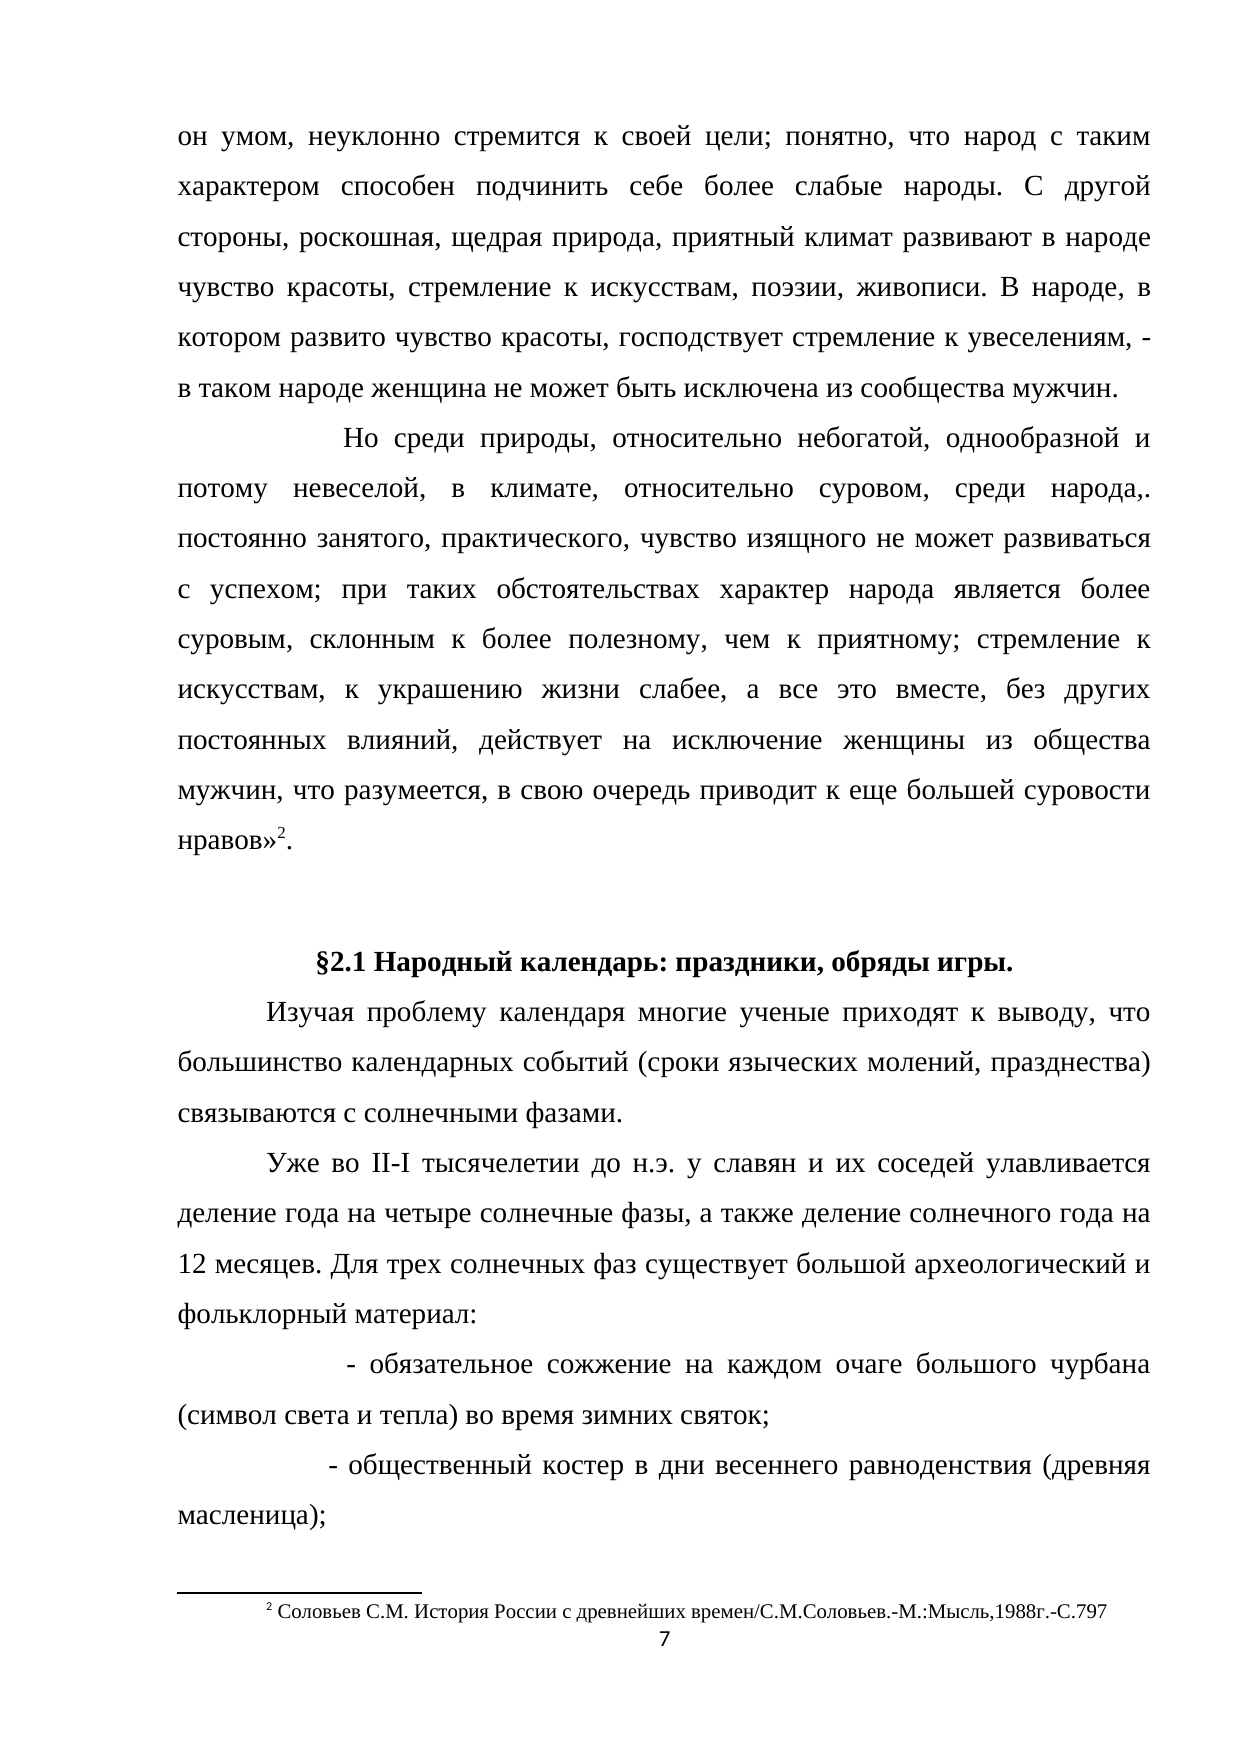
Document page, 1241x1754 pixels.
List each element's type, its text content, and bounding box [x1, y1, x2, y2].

text - обязательное сожжение на каждом очаге большого чурбана (символ света и тепла) во время зимних святок; [177, 1346, 1152, 1430]
text Но среди природы, относительно небогатой, однообразной и потому невеселой, в климате, относительно суровом, среди народа,. постоянно занятого, практического, чувство изящного не может развиваться с успехом; при таких обстоятельствах характер народа является более суровым, склонным к более полезному, чем к приятному; стремление к искусствам, к украшению жизни слабее, а все это вместе, без других постоянных влияний, действует на исключение женщины из общества мужчин, что разумеется, в свою очередь приводит к еще большей суровости нравов». [177, 420, 1152, 856]
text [177, 118, 1152, 403]
subtitle §2.1 Народный календарь: праздники, обряды игры. [177, 944, 1152, 977]
text Изучая проблему календаря многие ученые приходят к выводу, что большинство календарных событий (сроки языческих молений, празднества) связываются с солнечными фазами. [177, 994, 1152, 1128]
text Уже во II-I тысячелетии до н.э. у славян и их соседей улавливается деление года на четыре солнечные фазы, а также деление солнечного года на 12 месяцев. Для трех солнечных фаз существует большой археологический и фольклорный материал: [177, 1145, 1152, 1330]
text - общественный костер в дни весеннего равноденствия (древняя масленица); [177, 1447, 1152, 1531]
